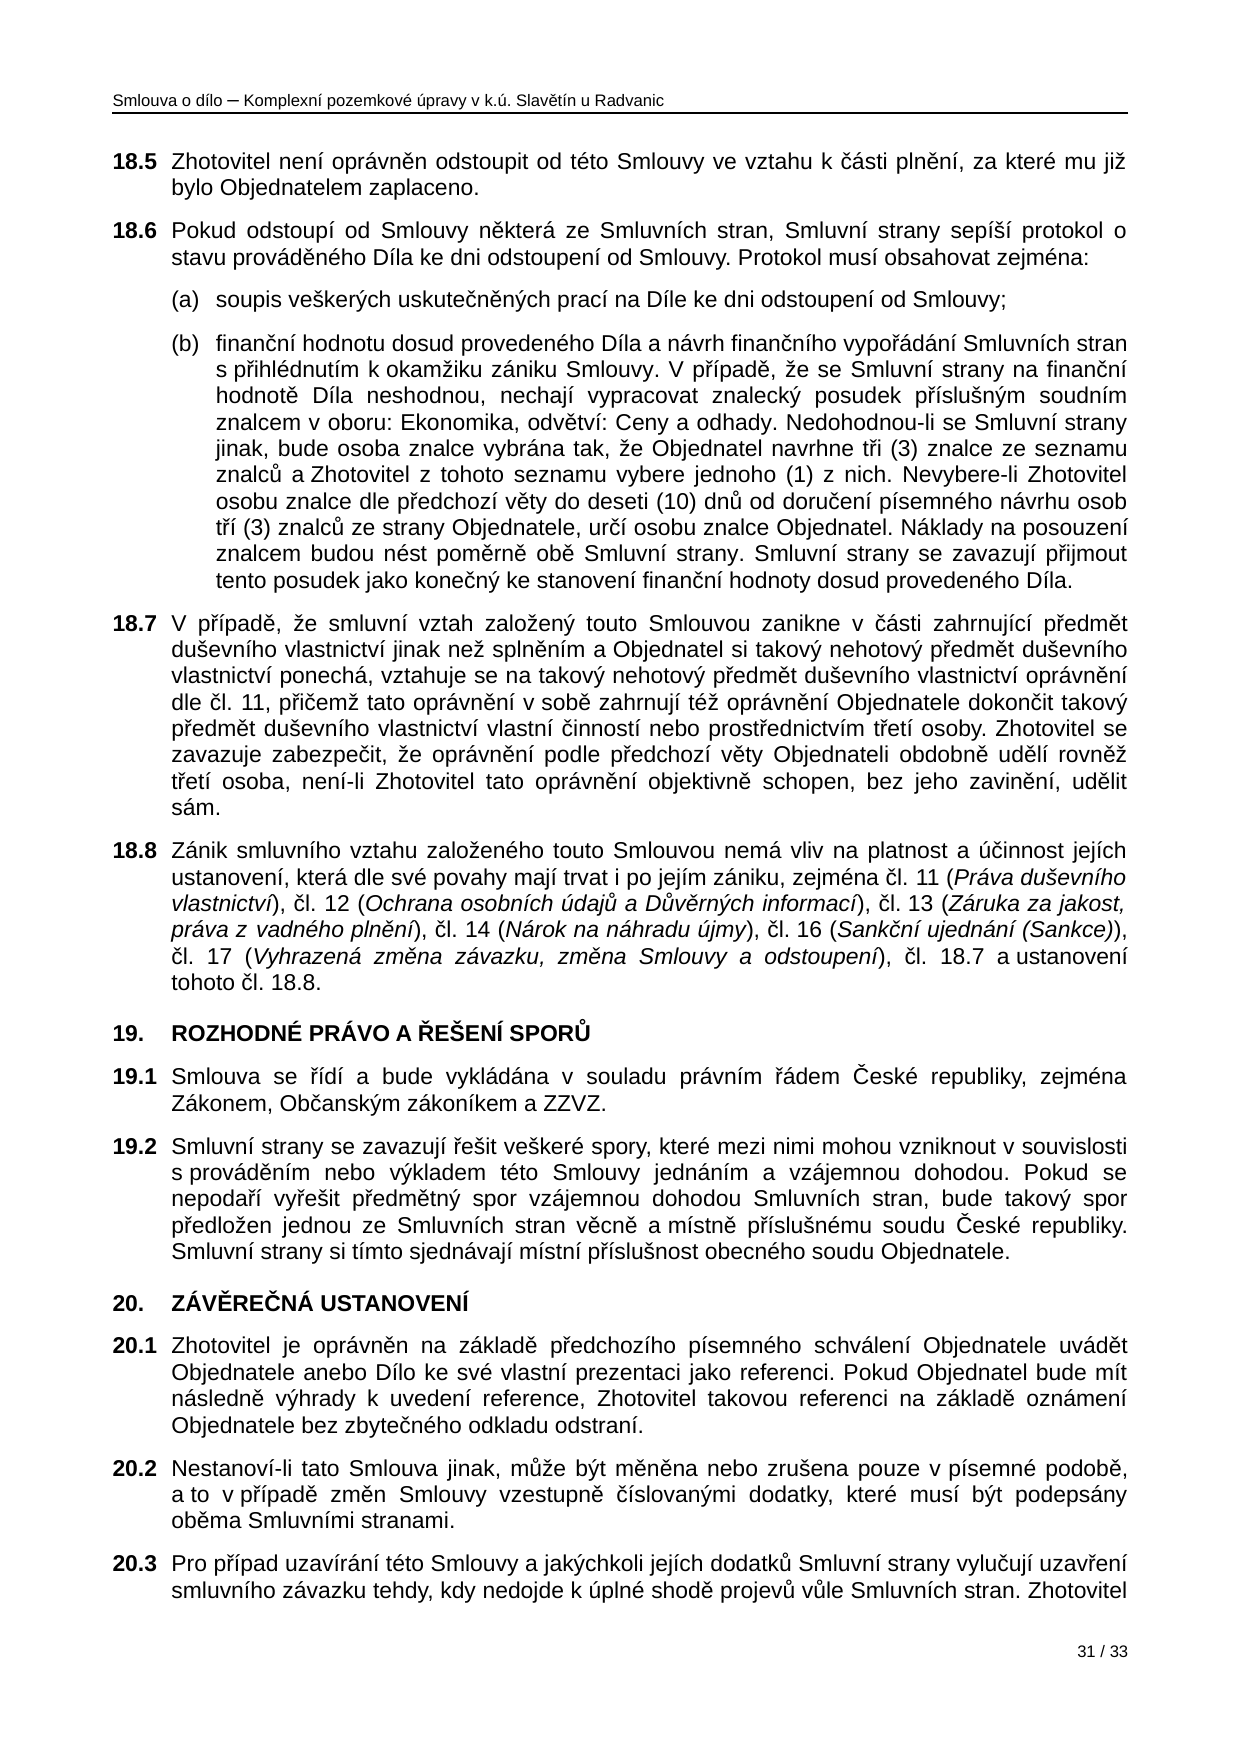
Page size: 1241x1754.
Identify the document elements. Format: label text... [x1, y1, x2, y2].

list finanční hodnotu dosud provedeného Díla a návrh finančního vypořádání Smluvních stran s přihlédnutím k okamžiku zániku Smlouvy. V případě, že se Smluvní strany na finanční hodnotě Díla neshodnou, nechají vypracovat znalecký posudek příslušným soudním znalcem v oboru: Ekonomika, odvětví: Ceny a odhady. Nedohodnou-li se Smluvní strany jinak, bude osoba znalce vybrána tak, že Objednatel navrhne tři (3) znalce ze seznamu znalců a Zhotovitel z tohoto seznamu vybere jednoho (1) z nich. Nevybere-li Zhotovitel osobu znalce dle předchozí věty do deseti (10) dnů od doručení písemného návrhu osob tří (3) znalců ze strany Objednatele, určí osobu znalce Objednatel. Náklady na posouzení znalcem budou nést poměrně obě Smluvní strany. Smluvní strany se zavazují přijmout tento posudek jako konečný ke stanovení finanční hodnoty dosud provedeného Díla. [171, 329, 1128, 593]
text V případě, že smluvní vztah založený touto Smlouvou zanikne v části zahrnující předmět duševního vlastnictví jinak než splněním a Objednatel si takový nehotový předmět duševního vlastnictví ponechá, vztahuje se na takový nehotový předmět duševního vlastnictví oprávnění dle čl. 11, přičemž tato oprávnění v sobě zahrnují též oprávnění Objednatele dokončit takový předmět duševního vlastnictví vlastní činností nebo prostřednictvím třetí osoby. Zhotovitel se zavazuje zabezpečit, že oprávnění podle předchozí věty Objednateli obdobně udělí rovněž třetí osoba, není-li Zhotovitel tato oprávnění objektivně schopen, bez jeho zavinění, udělit sám. [112, 610, 1128, 821]
text Smluvní strany se zavazují řešit veškeré spory, které mezi nimi mohou vzniknout v souvislosti s prováděním nebo výkladem této Smlouvy jednáním a vzájemnou dohodou. Pokud se nepodaří vyřešit předmětný spor vzájemnou dohodou Smluvních stran, bude takový spor předložen jednou ze Smluvních stran věcně a místně příslušnému soudu České republiky. Smluvní strany si tímto sjednávají místní příslušnost obecného soudu Objednatele. [112, 1133, 1128, 1264]
text Rozhodné právo a řešení sporů [112, 1020, 1128, 1047]
text Nestanoví-li tato Smlouva jinak, může být měněna nebo zrušena pouze v písemné podobě, a to v případě změn Smlouvy vzestupně číslovanými dodatky, které musí být podepsány oběma Smluvními stranami. [112, 1454, 1128, 1534]
text Zhotovitel není oprávněn odstoupit od této Smlouvy ve vztahu k části plnění, za které mu již bylo Objednatelem zaplaceno. [112, 148, 1128, 200]
list soupis veškerých uskutečněných prací na Díle ke dni odstoupení od Smlouvy; [171, 286, 1128, 313]
text Smlouva se řídí a bude vykládána v souladu právním řádem České republiky, zejména Zákonem, Občanským zákoníkem a ZZVZ. [112, 1063, 1128, 1116]
text Pokud odstoupí od Smlouvy některá ze Smluvních stran, Smluvní strany sepíší protokol o stavu prováděného Díla ke dni odstoupení od Smlouvy. Protokol musí obsahovat zejména: [112, 217, 1128, 270]
text Zhotovitel je oprávněn na základě předchozího písemného schválení Objednatele uvádět Objednatele anebo Dílo ke své vlastní prezentaci jako referenci. Pokud Objednatel bude mít následně výhrady k uvedení reference, Zhotovitel takovou referenci na základě oznámení Objednatele bez zbytečného odkladu odstraní. [112, 1332, 1128, 1438]
text Závěrečná ustanovení [112, 1289, 1128, 1316]
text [112, 1550, 1128, 1603]
text Zánik smluvního vztahu založeného touto Smlouvou nemá vliv na platnost a účinnost jejích ustanovení, která dle své povahy mají trvat i po jejím zániku, zejména čl. 11 (Práva duševního vlastnictví), čl. 12 (Ochrana osobních údajů a Důvěrných informací), čl. 13 (Záruka za jakost, práva z vadného plnění), čl. 14 (Nárok na náhradu újmy), čl. 16 (Sankční ujednání (Sankce)), čl. 17 (Vyhrazená změna závazku, změna Smlouvy a odstoupení), čl. 18.7 a ustanovení tohoto čl. 18.8. [112, 837, 1128, 995]
